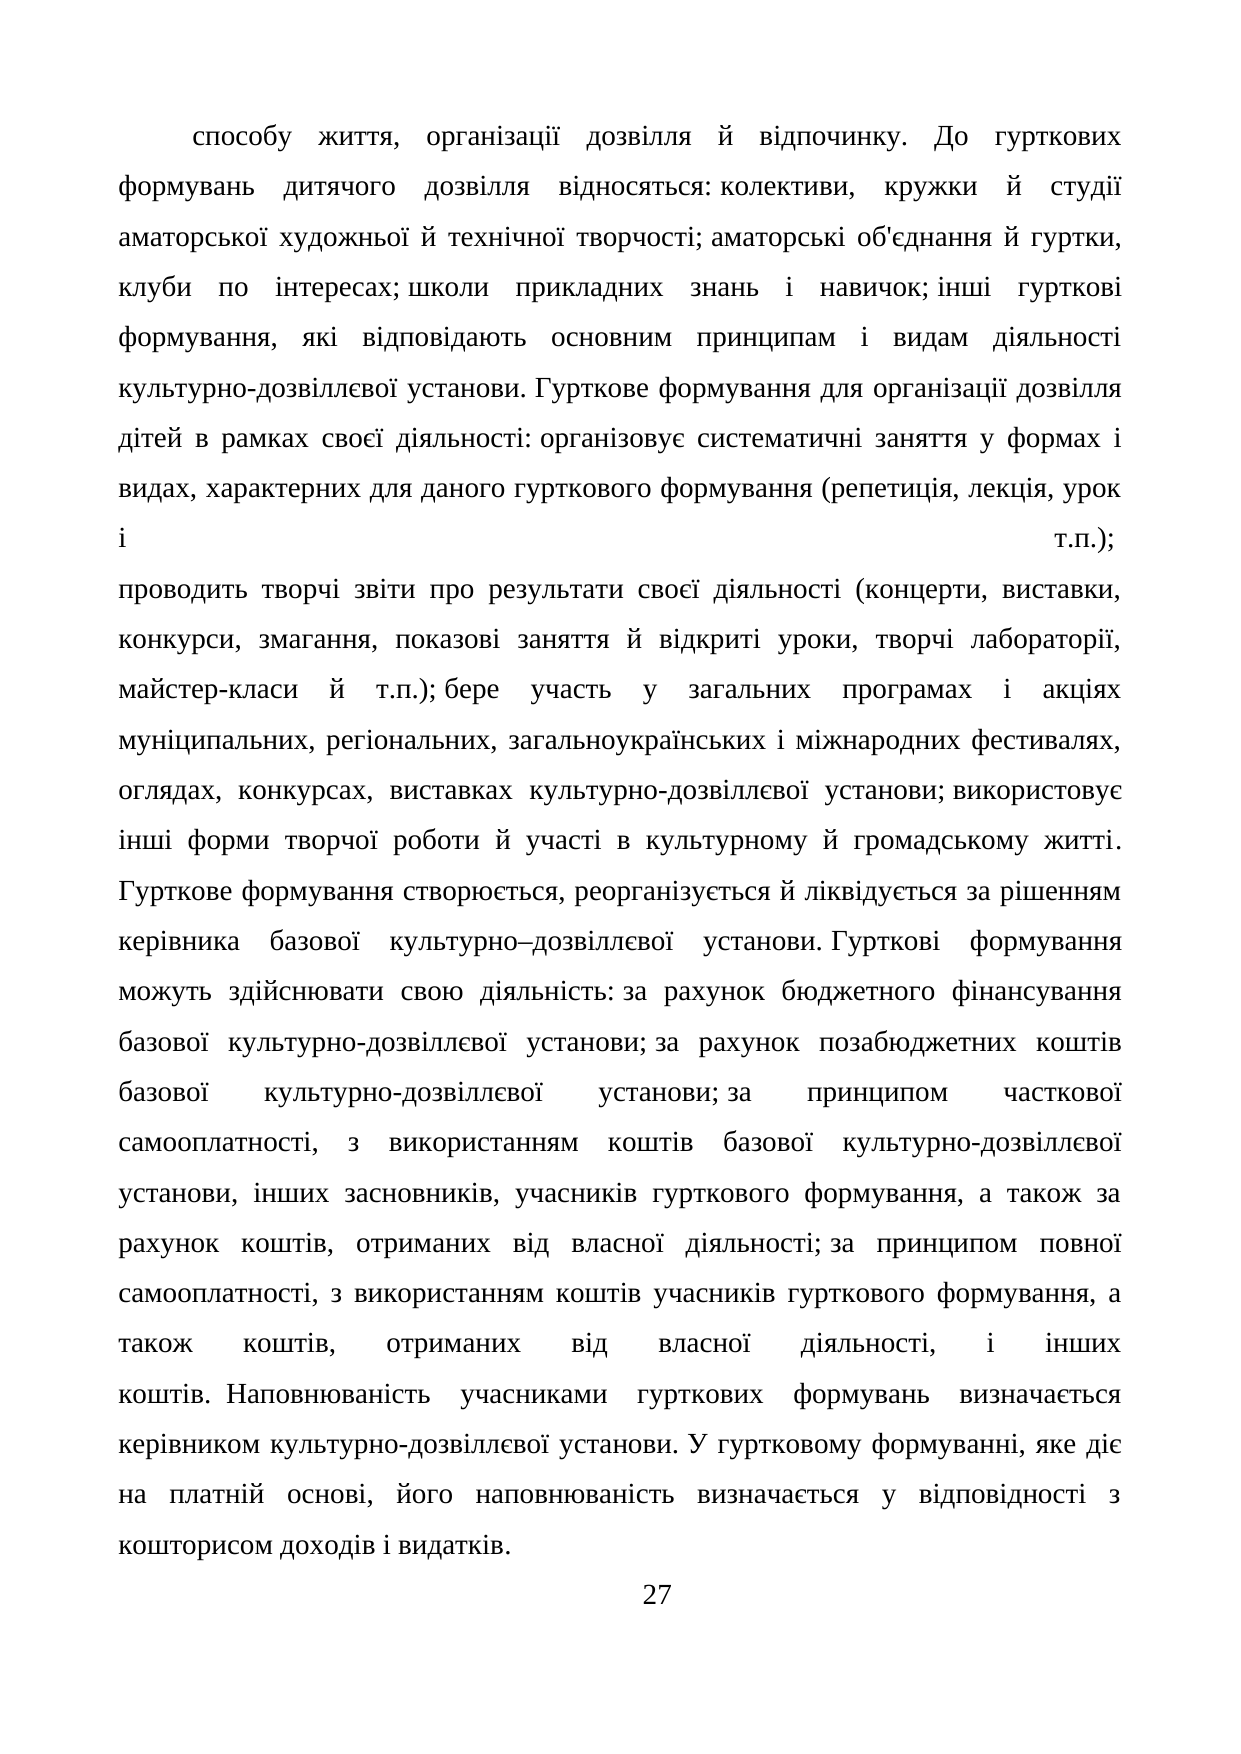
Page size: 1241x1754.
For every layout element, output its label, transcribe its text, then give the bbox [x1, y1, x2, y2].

text способу життя, організації дозвілля й відпочинку. До гурткових формувань дитячого дозвілля відносяться: колективи, кружки й студії аматорської художньої й технічної творчості; аматорські об'єднання й гуртки, клуби по інтересах; школи прикладних знань і навичок; інші гурткові формування, які відповідають основним принципам і видам діяльності культурно-дозвіллєвої установи. Гурткове формування для організації дозвілля дітей в рамках своєї діяльності: організовує систематичні заняття у формах і видах, характерних для даного гурткового формування (репетиція, лекція, урок і т.п.); проводить творчі звіти про результати своєї діяльності (концерти, виставки, конкурси, змагання, показові заняття й відкриті уроки, творчі лабораторії, майстер-класи й т.п.); бере участь у загальних програмах і акціях муніципальних, регіональних, загальноукраїнських і міжнародних фестивалях, оглядах, конкурсах, виставках культурно-дозвіллєвої установи; використовує інші форми творчої роботи й участі в культурному й громадському житті. Гурткове формування створюється, реорганізується й ліквідується за рішенням керівника базової культурно–дозвіллєвої установи. Гурткові формування можуть здійснювати свою діяльність: за рахунок бюджетного фінансування базової культурно-дозвіллєвої установи; за рахунок позабюджетних коштів базової культурно-дозвіллєвої установи; за принципом часткової самооплатності, з використанням коштів базової культурно-дозвіллєвої установи, інших засновників, учасників гурткового формування, а також за рахунок коштів, отриманих від власної діяльності; за принципом повної самооплатності, з використанням коштів учасників гурткового формування, а також коштів, отриманих від власної діяльності, і інших коштів. Наповнюваність учасниками гурткових формувань визначається керівником культурно-дозвіллєвої установи. У гуртковому формуванні, яке діє на платній основі, його наповнюваність визначається у відповідності з кошторисом доходів і видатків. [118, 118, 1122, 1560]
text 27 [118, 1577, 1122, 1611]
